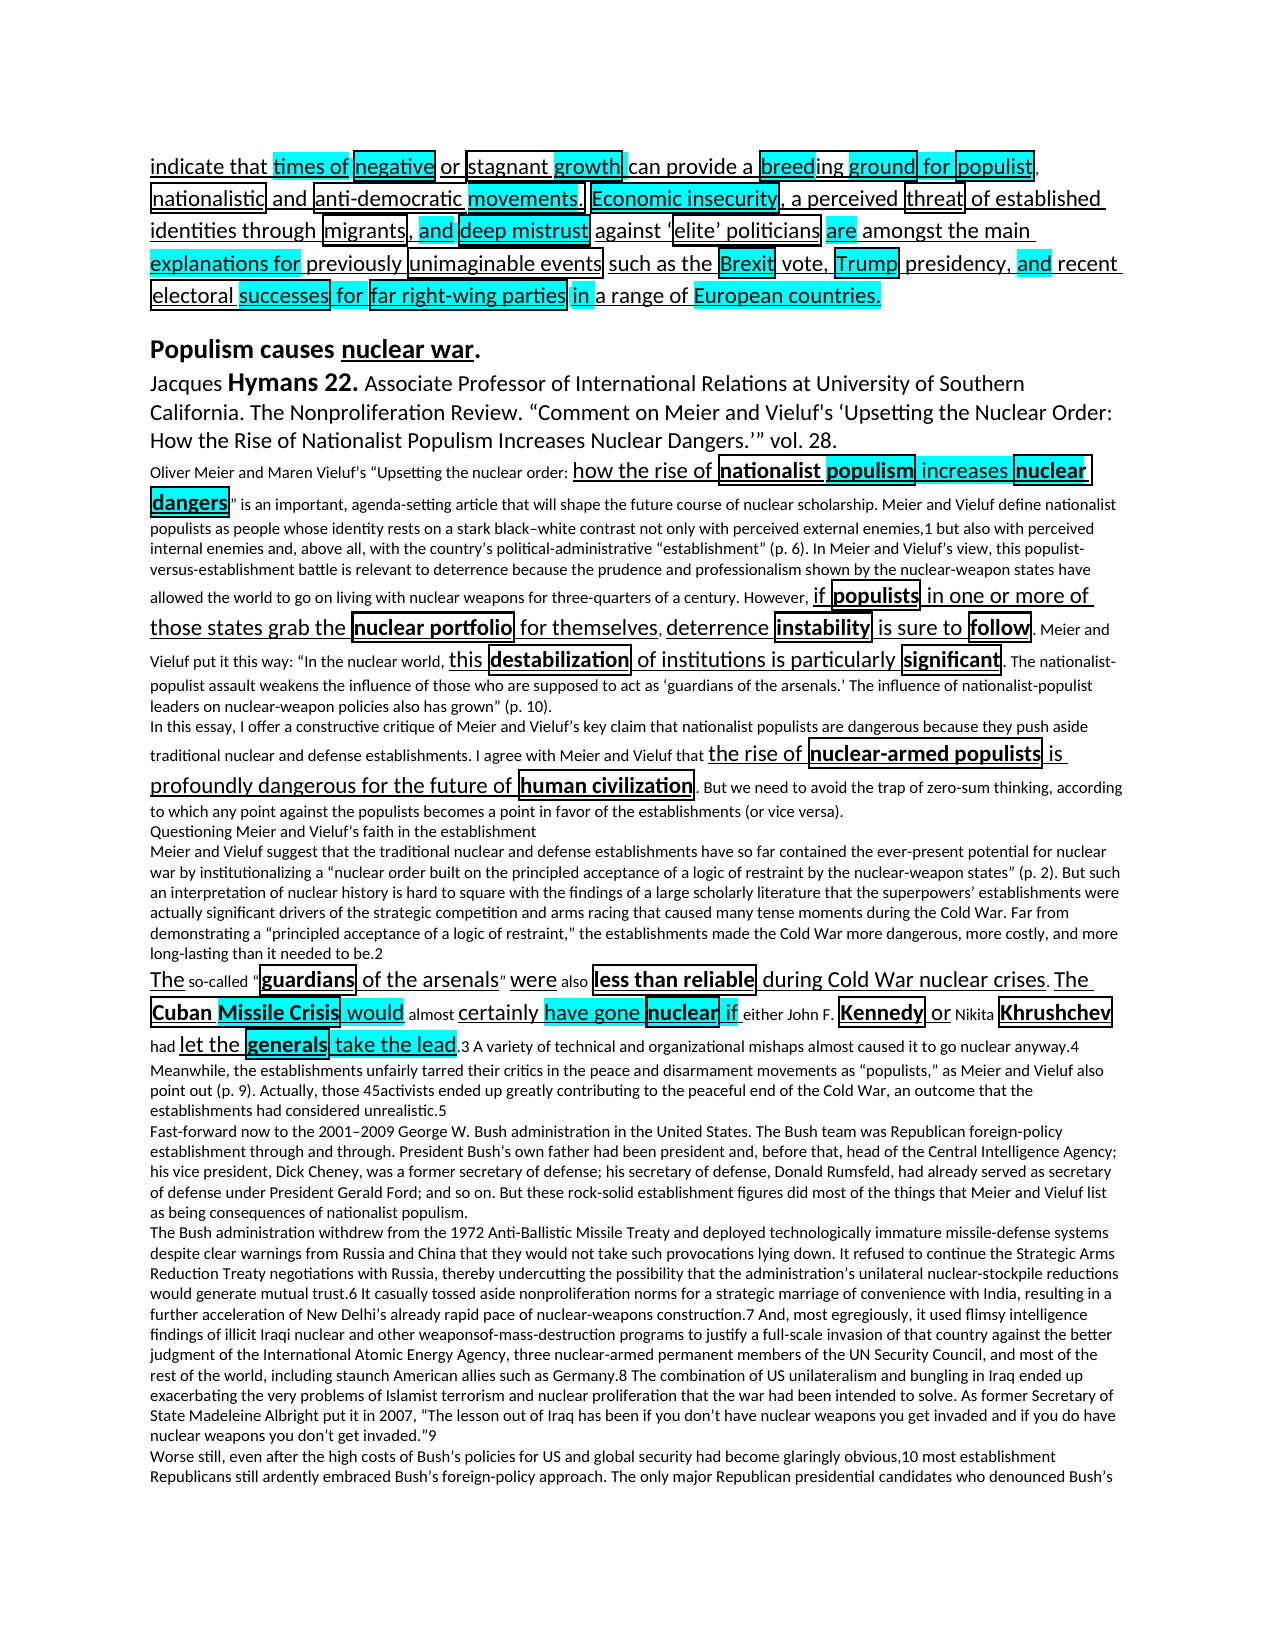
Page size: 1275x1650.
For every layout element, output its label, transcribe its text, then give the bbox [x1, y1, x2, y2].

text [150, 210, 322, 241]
subtitle Populism causes nuclear war. [150, 332, 1125, 365]
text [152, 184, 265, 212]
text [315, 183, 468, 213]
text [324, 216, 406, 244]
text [150, 1446, 1125, 1487]
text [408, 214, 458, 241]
text Meier and Vieluf suggest that the traditional nuclear and defense establishments have so far contained the ever-present potential for nuclear war by institutionalizing a “nuclear order built on the principled acceptance of a logic of restraint by the nuclear-weapon states” (p. 2). But such an interpretation of nuclear history is hard to square with the findings of a large scholarly literature that the superpowers’ establishments were actually significant drivers of the strategic competition and arms racing that caused many tense moments during the Cold War. Far from demonstrating a “principled acceptance of a logic of restraint,” the establishments made the Cold War more dangerous, more costly, and more long-lasting than it needed to be.2 [150, 842, 1125, 963]
text Fast-forward now to the 2001–2009 George W. Bush administration in the United States. The Bush team was Republican foreign-policy establishment through and through. President Bush’s own father had been president and, before that, head of the Central Intelligence Agency; his vice president, Dick Cheney, was a former secretary of defense; his secretary of defense, Donald Rumsfeld, had already served as secretary of defense under President Gerald Ford; and so on. But these rock-solid establishment figures did most of the things that Meier and Vieluf list as being consequences of nationalist populism. [150, 1121, 1125, 1223]
text In this essay, I offer a constructive critique of Meier and Vieluf’s key claim that nationalist populists are dangerous because they push aside traditional nuclear and defense establishments. I agree with Meier and Vieluf that the rise of nuclear-armed populists is profoundly dangerous for the future of human civilization. But we need to avoid the trap of zero-sum thinking, according to which any point against the populists becomes a point in favor of the establishments (or vice versa). [150, 716, 1125, 821]
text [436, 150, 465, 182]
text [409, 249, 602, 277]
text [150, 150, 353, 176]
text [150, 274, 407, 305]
text Oliver Meier and Maren Vieluf’s “Upsetting the nuclear order: how the rise of nationalist populism increases nuclear dangers” is an important, agenda-setting article that will shape the future course of nuclear scholarship. Meier and Vieluf define nationalist populists as people whose identity rests on a stark black–white contrast not only with perceived external enemies,1 but also with perceived internal enemies and, above all, with the country’s political-administrative “establishment” (p. 6). In Meier and Vieluf’s view, this populist-versus-establishment battle is relevant to deterrence because the prudence and professionalism shown by the nuclear-weapon states have allowed the world to go on living with nuclear weapons for three-quarters of a century. However, if populists in one or more of those states grab the nuclear portfolio for themselves, deterrence instability is sure to follow. Meier and Vieluf put it this way: “In the nuclear world, this destabilization of institutions is particularly significant. The nationalist-populist assault weakens the influence of those who are supposed to act as ‘guardians of the arsenals.’ The influence of nationalist-populist leaders on nuclear-weapon policies also has grown” (p. 10). [150, 454, 1125, 716]
text The Bush administration withdrew from the 1972 Anti-Ballistic Missile Treaty and deployed technologically immature missile-defense systems despite clear warnings from Russia and China that they would not take such provocations lying down. It refused to continue the Strategic Arms Reduction Treaty negotiations with Russia, thereby undercutting the possibility that the administration’s unilateral nuclear-stockpile reductions would generate mutual trust.6 It casually tossed aside nonproliferation norms for a strategic marriage of convenience with India, resulting in a further acceleration of New Delhi’s already rapid pace of nuclear-weapons construction.7 And, most egregiously, it used flimsy intelligence findings of illicit Iraqi nuclear and other weaponsof-mass-destruction programs to justify a full-scale invasion of that country against the better judgment of the International Atomic Energy Agency, three nuclear-armed permanent members of the UN Security Council, and most of the rest of the world, including staunch American allies such as Germany.8 The combination of US unilateralism and bungling in Iraq ended up exacerbating the very problems of Islamist terrorism and nuclear proliferation that the war had been intended to solve. As former Secretary of State Madeleine Albright put it in 2007, “The lesson out of Iraq has been if you don’t have nuclear weapons you get invaded and if you do have nuclear weapons you don’t get invaded.”9 [150, 1223, 1125, 1446]
text Questioning Meier and Vieluf’s faith in the establishment [150, 821, 1125, 842]
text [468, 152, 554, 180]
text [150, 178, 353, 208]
text The so-called “guardians of the arsenals” were also less than reliable during Cold War nuclear crises. The Cuban Missile Crisis would almost certainly have gone nuclear if either John F. Kennedy or Nikita Khrushchev had let the generals take the lead.3 A variety of technical and organizational mishaps almost caused it to go nuclear anyway.4 Meanwhile, the establishments unfairly tarred their critics in the peace and disarmament movements as “populists,” as Meier and Vieluf also point out (p. 9). Actually, those 45activists ended up greatly contributing to the peaceful end of the Cold War, an outcome that the establishments had considered unrealistic.5 [150, 963, 1125, 1121]
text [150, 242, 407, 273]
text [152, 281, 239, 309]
text Jacques Hymans 22. Associate Professor of International Relations at University of Southern California. The Nonproliferation Review. “Comment on Meier and Vieluf's ‘Upsetting the Nuclear Order: How the Rise of Nationalist Populism Increases Nuclear Dangers.’” vol. 28. [150, 365, 1125, 454]
